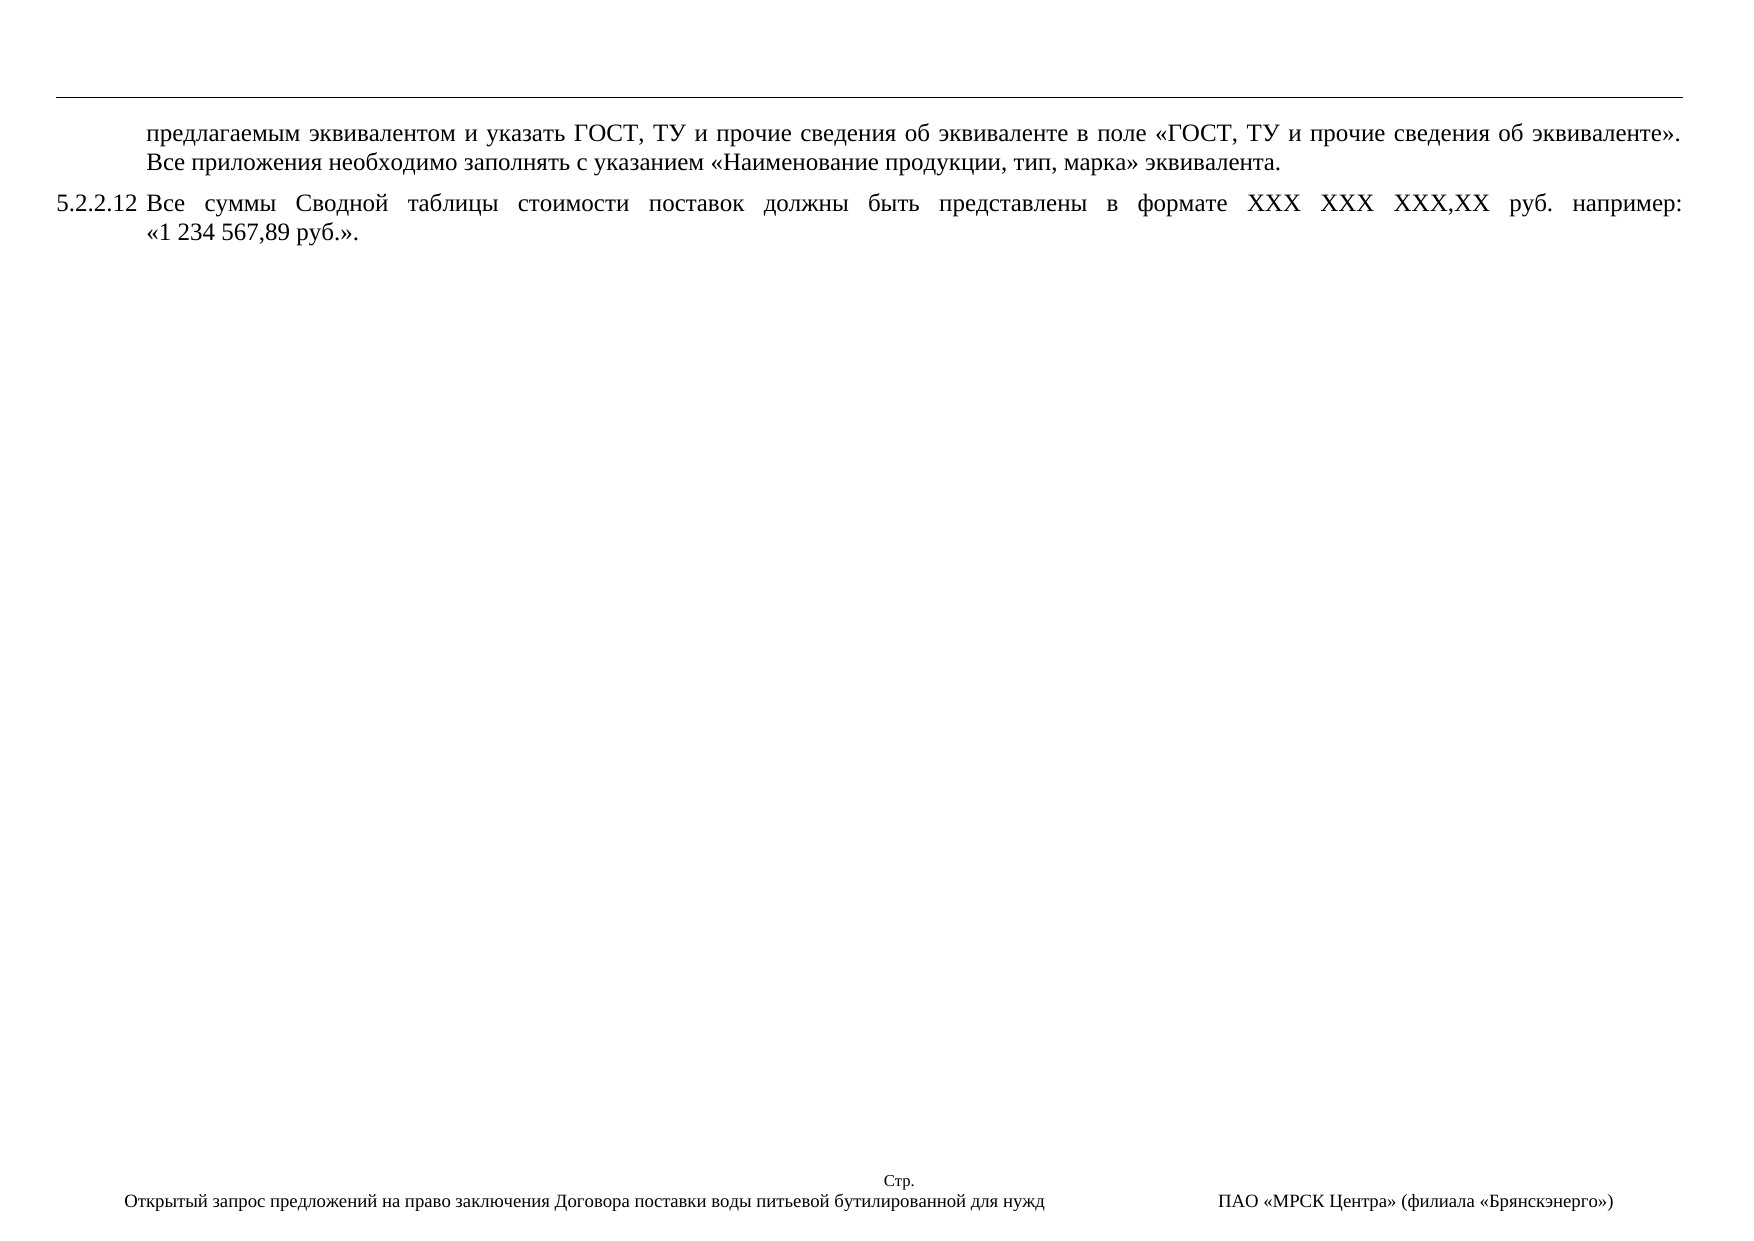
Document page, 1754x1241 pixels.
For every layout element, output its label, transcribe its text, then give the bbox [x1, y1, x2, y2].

list Все суммы Сводной таблицы стоимости поставок должны быть представлены в формате XXX XXX XXX,XX руб. например: «1 234 567,89 руб.». [56, 188, 1683, 246]
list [56, 118, 1683, 176]
